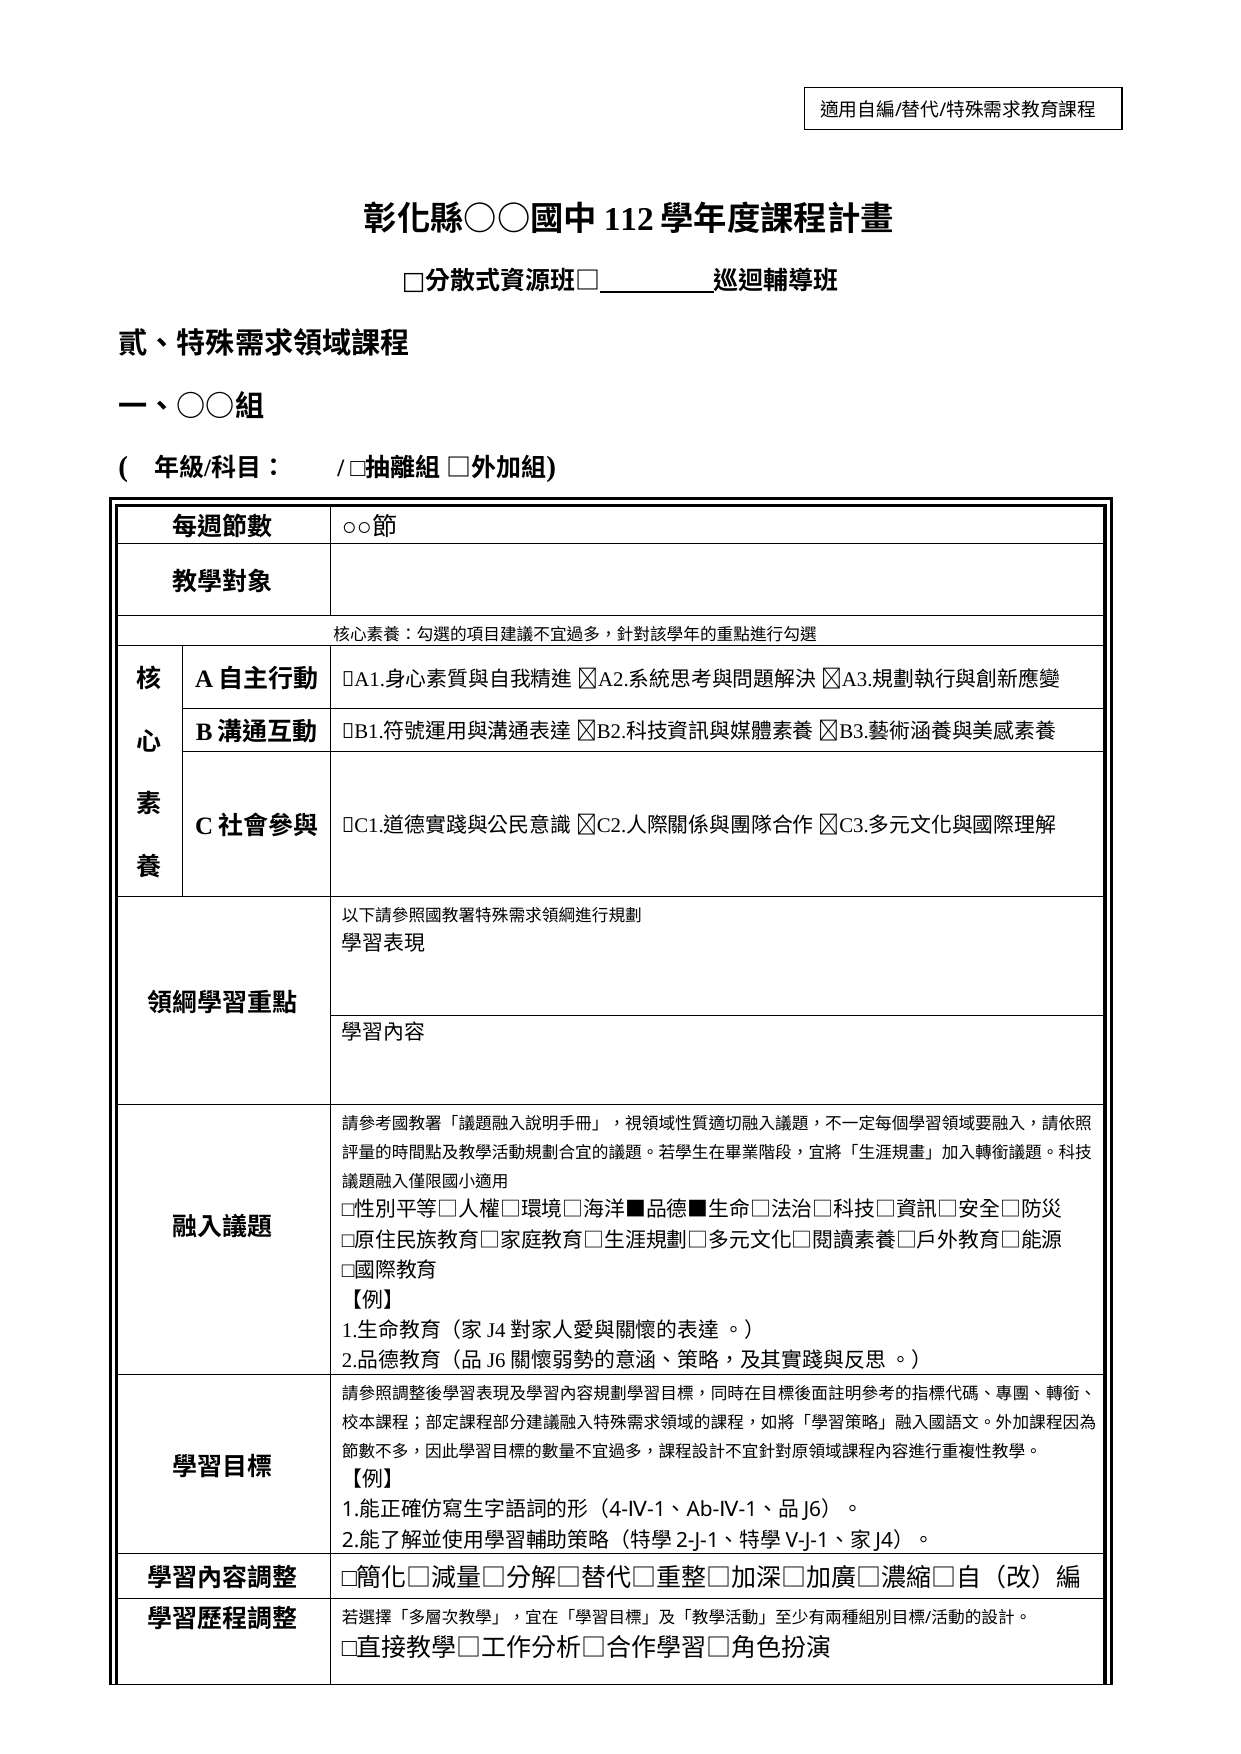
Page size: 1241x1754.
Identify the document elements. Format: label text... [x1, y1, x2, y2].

table_cell A自主行動 [183, 646, 330, 708]
text 貳、特殊需求領域課程 [118, 310, 1122, 372]
table_cell 核心素養：勾選的項目建議不宜過多，針對該學年的重點進行勾選 [118, 616, 1103, 645]
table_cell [331, 1599, 1103, 1684]
table_cell 學習內容 [331, 1016, 1103, 1104]
table_cell □簡化□減量□分解□替代□重整□加深□加廣□濃縮□自（改）編 [331, 1554, 1103, 1598]
table_cell 學習歷程調整 [118, 1599, 330, 1684]
text 一、○○組 [118, 372, 1122, 435]
table_cell 融入議題 [118, 1105, 330, 1374]
table_cell [331, 544, 1103, 614]
table_cell 請參考國教署「議題融入說明手冊」，視領域性質適切融入議題，不一定每個學習領域要融入，請依照評量的時間點及教學活動規劃合宜的議題。若學生在畢業階段，宜將「生涯規畫」加入轉銜議題。科技議題融入僅限國小適用 □性別平等□人權□環境□海洋■品德■生命□法治□科技□資訊□安全□防災 □原住民族教育□家庭教育□生涯規劃□多元文化□閱讀素養□戶外教育□能源 □國際教育 【例】 1.生命教育（家 J4 對家人愛與關懷的表達 。） 2.品德教育（品 J6 關懷弱勢的意涵、策略，及其實踐與反思 。） [331, 1105, 1103, 1374]
table_cell 領綱學習重點 [118, 897, 330, 1104]
table_cell 核心素養 [118, 646, 182, 896]
table_header ○○節 [330, 500, 1108, 543]
table_header 每週節數 [114, 500, 330, 543]
text □分散式資源班□ 巡迴輔導班 [118, 247, 1122, 310]
table_cell 學習目標 [118, 1375, 330, 1553]
table_cell B1.符號運用與溝通表達 B2.科技資訊與媒體素養 B3.藝術涵養與美感素養 [331, 709, 1103, 751]
table_cell C社會參與 [183, 752, 330, 896]
table_cell 學習內容調整 [118, 1554, 330, 1598]
table_cell 以下請參照國教署特殊需求領綱進行規劃 學習表現 [331, 897, 1103, 1014]
table_cell 請參照調整後學習表現及學習內容規劃學習目標，同時在目標後面註明參考的指標代碼、專團、轉銜、校本課程；部定課程部分建議融入特殊需求領域的課程，如將「學習策略」融入國語文。外加課程因為節數不多，因此學習目標的數量不宜過多，課程設計不宜針對原領域課程內容進行重複性教學。 【例】 1.能正確仿寫生字語詞的形（4-Ⅳ-1、Ab-Ⅳ-1、品 J6）。 2.能了解並使用學習輔助策略（特學2-J-1、特學V-J-1、家 J4）。 [331, 1375, 1103, 1553]
table_cell C1.道德實踐與公民意識 C2.人際關係與團隊合作 C3.多元文化與國際理解 [331, 752, 1103, 896]
table_cell 教學對象 [118, 544, 330, 614]
table_cell A1.身心素質與自我精進 A2.系統思考與問題解決 A3.規劃執行與創新應變 [331, 646, 1103, 708]
text ( 年級/科目： / □抽離組 □外加組) [118, 435, 1122, 497]
text 彰化縣○○國中112學年度課程計畫 [118, 185, 1122, 247]
table_cell B溝通互動 [183, 709, 330, 751]
